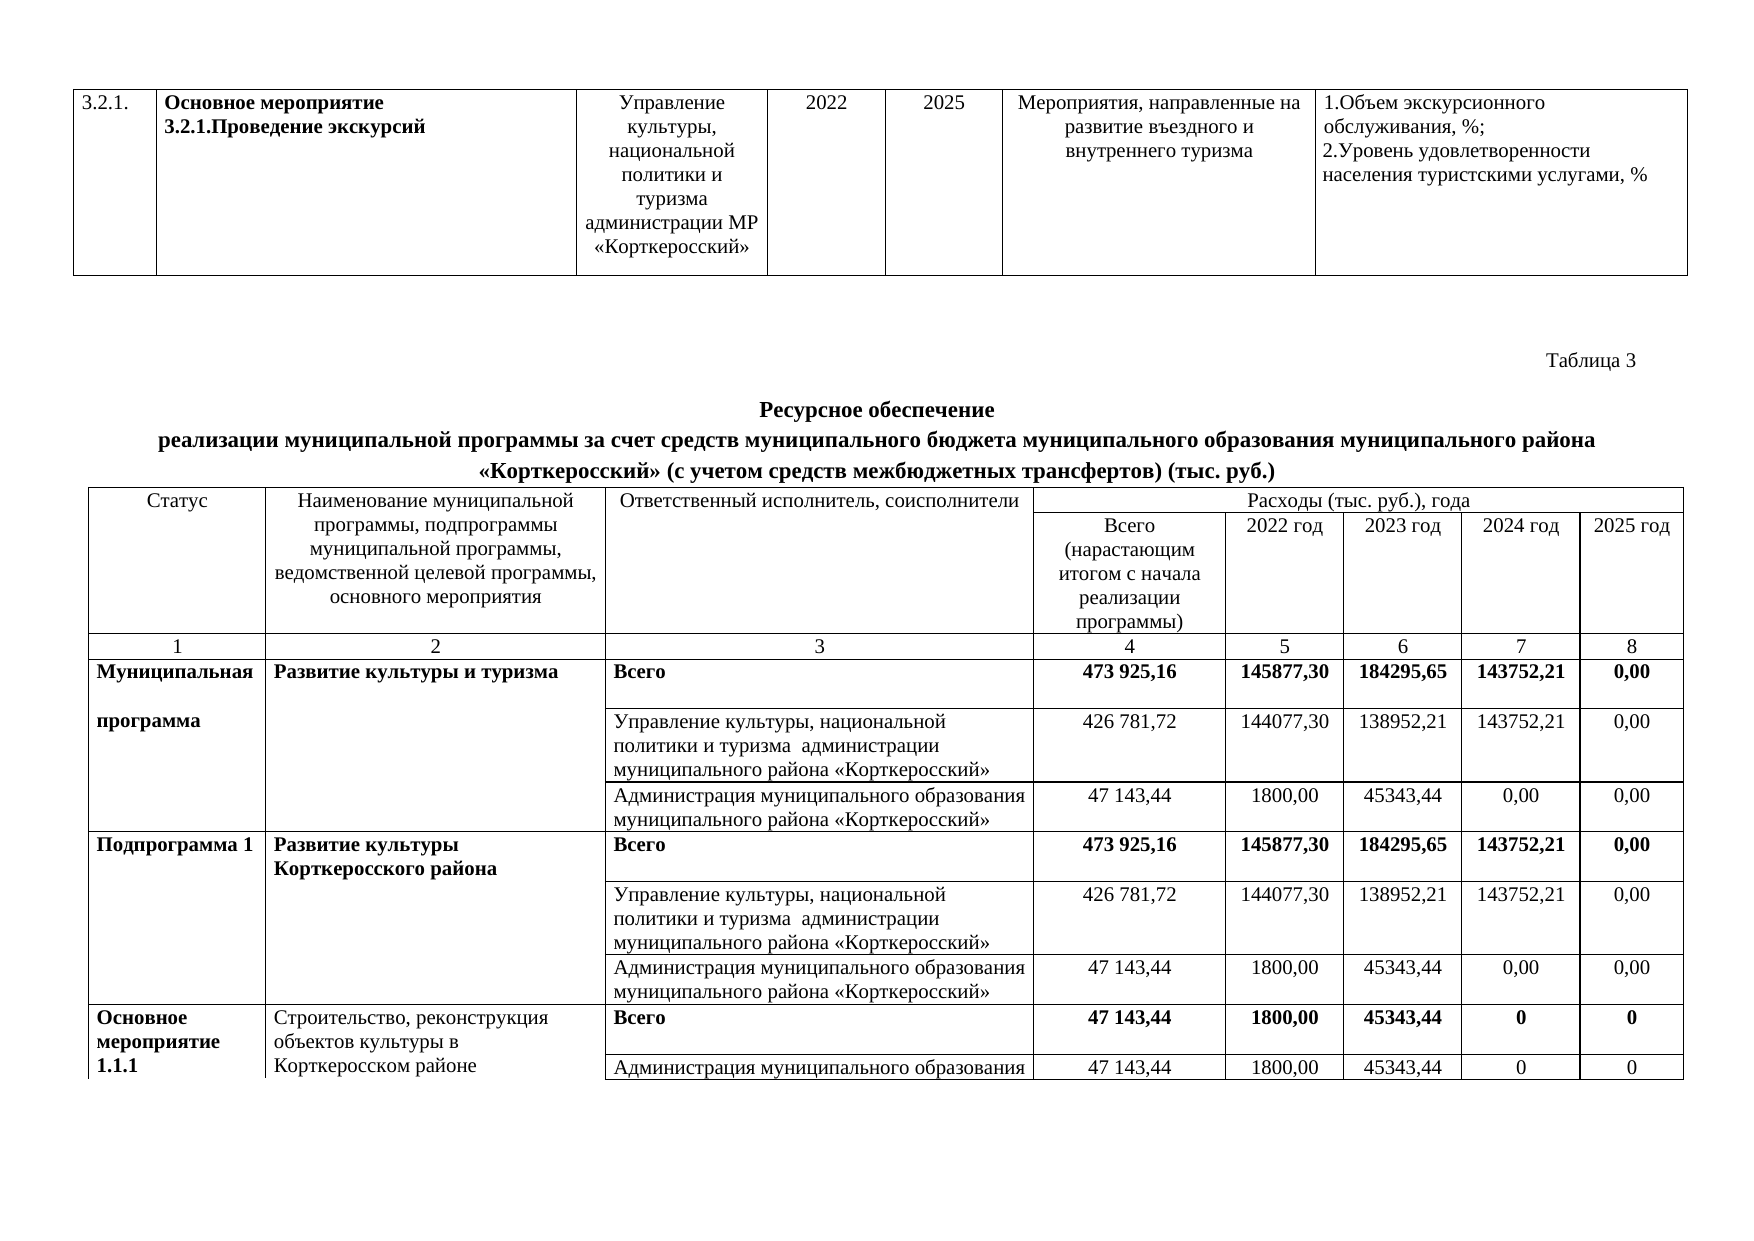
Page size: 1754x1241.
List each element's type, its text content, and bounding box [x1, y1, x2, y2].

table_cell 0 [1581, 1055, 1683, 1079]
table_cell 144077,30 [1226, 882, 1343, 954]
table_cell 0,00 [1581, 955, 1683, 1004]
table_cell [89, 954, 265, 1004]
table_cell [606, 1055, 1033, 1079]
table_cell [1003, 90, 1315, 274]
table_cell Управление культуры, национальной политики и туризма администрации муниципального района «Корткеросский» [606, 709, 1033, 781]
table_cell Администрация муниципального образования муниципального района «Корткеросский» [606, 955, 1033, 1004]
text реализации муниципальной программы за счет средств муниципального бюджета муниципального образования муниципального района «Корткеросский» (с учетом средств межбюджетных трансфертов) (тыс. руб.) [118, 426, 1636, 483]
table_cell 2023 год [1344, 513, 1461, 633]
text Таблица 3 [118, 348, 1636, 372]
table_cell 4 [1034, 634, 1225, 658]
table_cell 1800,00 [1226, 1055, 1343, 1079]
table_cell 45343,44 [1344, 783, 1461, 831]
table_cell 47 143,44 [1034, 1005, 1225, 1054]
table_cell Развитие культуры Корткеросского района [266, 832, 605, 954]
table_cell [89, 781, 265, 831]
table_cell Основное мероприятие 1.1.1 [89, 1005, 266, 1079]
table_cell 145877,30 [1226, 660, 1343, 708]
table_cell 0,00 [1462, 955, 1579, 1004]
table_cell 1 [89, 634, 265, 658]
table_cell 1800,00 [1226, 783, 1343, 831]
table_cell Строительство, реконструкция объектов культуры в Корткеросском районе [266, 1005, 605, 1079]
table_header Ответственный исполнитель, соисполнители [606, 488, 1033, 633]
table_cell 138952,21 [1344, 709, 1461, 781]
table_cell Всего [606, 660, 1033, 708]
table_cell 6 [1344, 634, 1461, 658]
table_cell Подпрограмма 1 [89, 832, 265, 954]
table_cell 473 925,16 [1034, 832, 1225, 881]
table_cell 7 [1462, 634, 1579, 658]
table_cell 0 [1462, 1005, 1579, 1054]
table_cell 1.Объем экскурсионного обслуживания, %; 2.Уровень удовлетворенности населения туристскими услугами, % [1316, 90, 1687, 274]
table_cell 2024 год [1462, 513, 1579, 633]
table_cell 0 [1581, 1005, 1683, 1054]
table_cell 45343,44 [1344, 955, 1461, 1004]
table_cell 47 143,44 [1034, 1055, 1225, 1079]
table_cell Муниципальная программа [89, 660, 265, 781]
table_cell 473 925,16 [1034, 660, 1225, 708]
table_cell 0,00 [1581, 709, 1683, 781]
table_cell 2022 год [1226, 513, 1343, 633]
table_cell 2025 год [1581, 513, 1683, 633]
table_cell 1800,00 [1226, 1005, 1343, 1054]
table_cell 0,00 [1581, 660, 1683, 708]
table_cell 145877,30 [1226, 832, 1343, 881]
table_cell Основное мероприятие 3.2.1.Проведение экскурсий [157, 90, 576, 274]
table_cell 143752,21 [1462, 832, 1579, 881]
table_cell 0 [1462, 1055, 1579, 1079]
table_cell 2022 [768, 90, 885, 274]
table_cell Администрация муниципального образования муниципального района «Корткеросский» [606, 783, 1033, 831]
table_cell Всего (нарастающим итогом с начала реализации программы) [1034, 513, 1225, 633]
table_cell 3 [606, 634, 1033, 658]
table_cell Управление культуры, национальной политики и туризма администрации муниципального района «Корткеросский» [606, 882, 1033, 954]
table_cell 45343,44 [1344, 1005, 1461, 1054]
table_cell Развитие культуры и туризма [266, 660, 605, 781]
table_cell 5 [1226, 634, 1343, 658]
table_cell 143752,21 [1462, 709, 1579, 781]
table_cell 184295,65 [1344, 832, 1461, 881]
table_cell 1800,00 [1226, 955, 1343, 1004]
table_cell 8 [1581, 634, 1683, 658]
table_cell 144077,30 [1226, 709, 1343, 781]
table_cell 2025 [886, 90, 1002, 274]
table_cell 143752,21 [1462, 660, 1579, 708]
table_cell 426 781,72 [1034, 882, 1225, 954]
table_cell 45343,44 [1344, 1055, 1461, 1079]
table_cell 184295,65 [1344, 660, 1461, 708]
table_header Наименование муниципальной программы, подпрограммы муниципальной программы, ведомственной целевой программы, основного мероприятия [266, 488, 605, 633]
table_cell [577, 90, 767, 274]
table_cell Всего [606, 832, 1033, 881]
table_cell 47 143,44 [1034, 955, 1225, 1004]
table_cell 0,00 [1581, 882, 1683, 954]
table_cell 426 781,72 [1034, 709, 1225, 781]
table_cell [266, 954, 605, 1004]
table_cell 138952,21 [1344, 882, 1461, 954]
table_cell [266, 781, 605, 831]
table_cell 3.2.1. [74, 90, 156, 274]
table_cell 0,00 [1462, 783, 1579, 831]
table_cell 143752,21 [1462, 882, 1579, 954]
table_cell 0,00 [1581, 783, 1683, 831]
text Ресурсное обеспечение [118, 396, 1636, 423]
table_header Расходы (тыс. руб.), года [1034, 488, 1683, 512]
table_cell 47 143,44 [1034, 783, 1225, 831]
table_header Статус [89, 488, 265, 633]
table_cell Всего [606, 1005, 1033, 1054]
table_cell 0,00 [1581, 832, 1683, 881]
table_cell 2 [266, 634, 605, 658]
